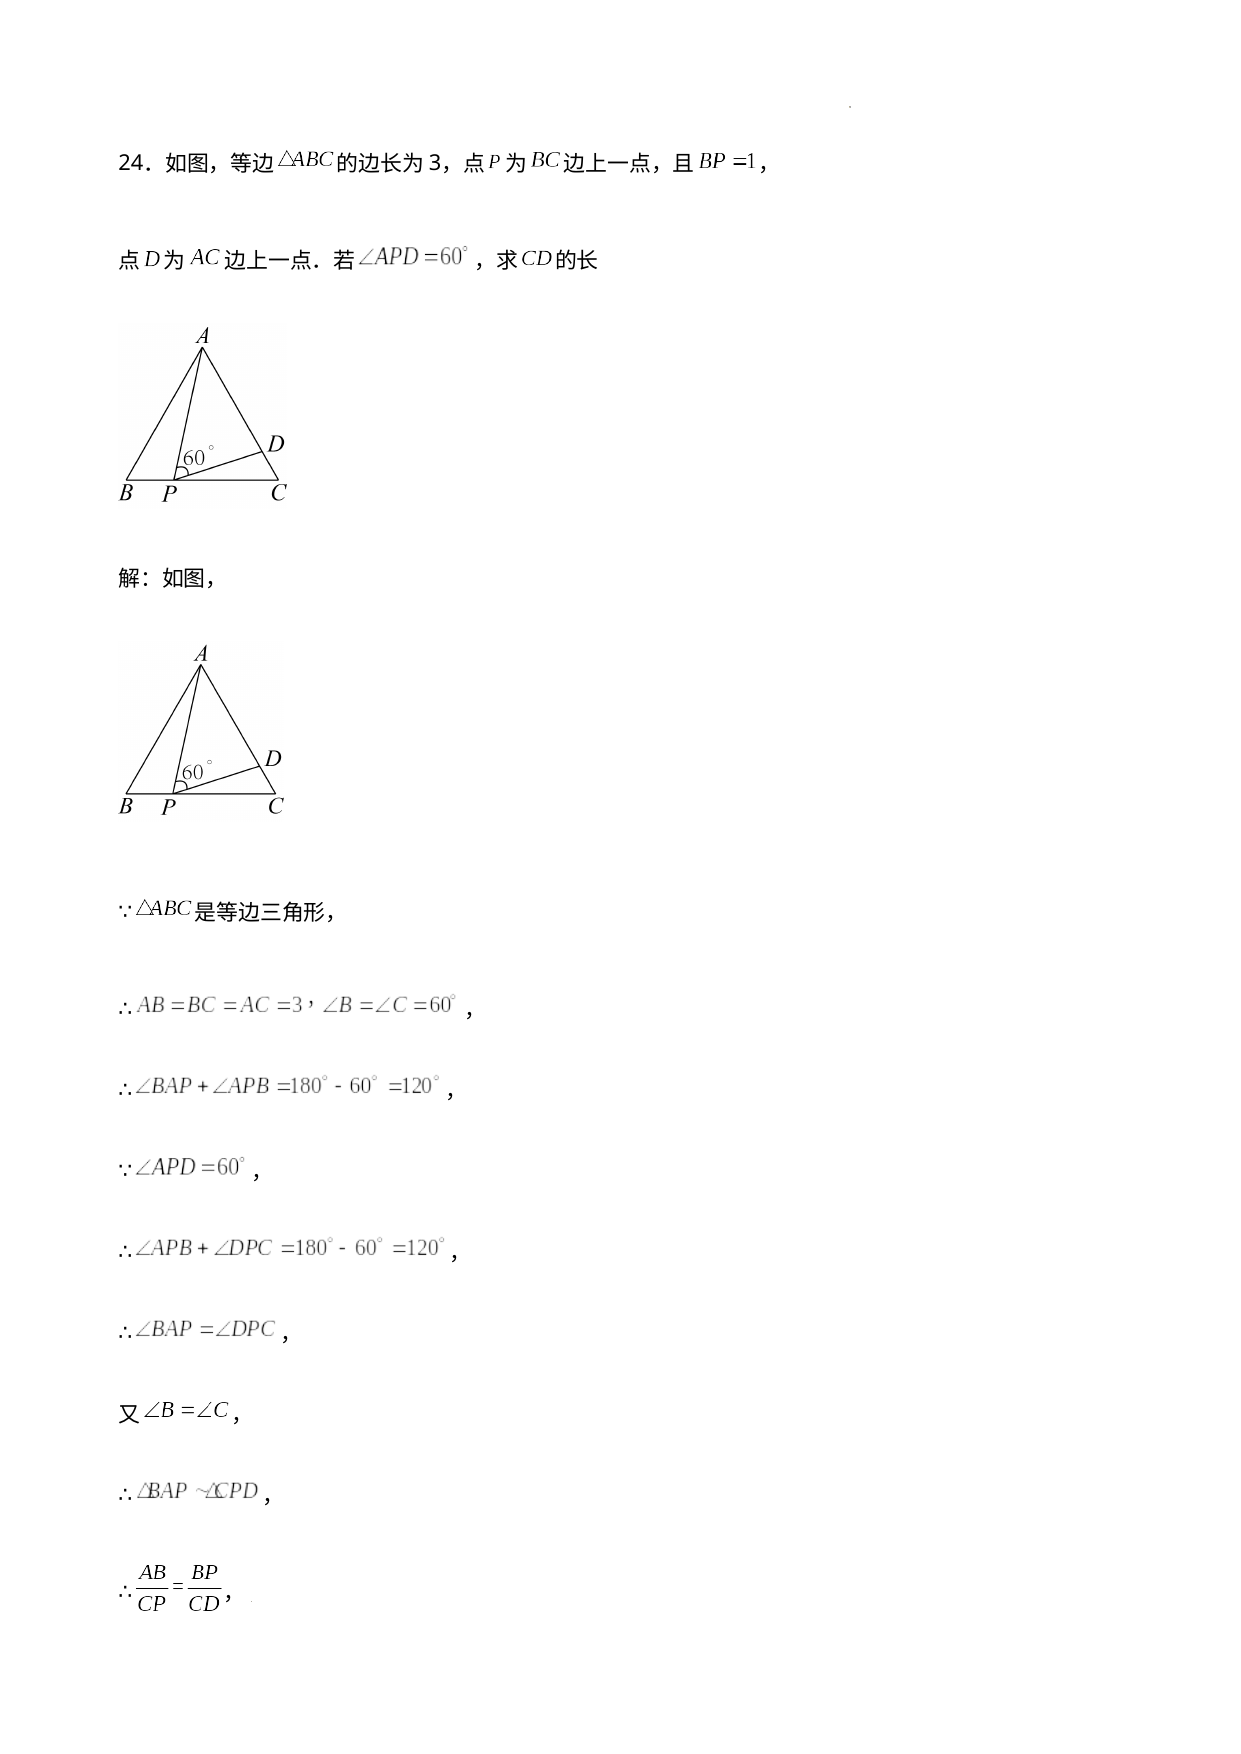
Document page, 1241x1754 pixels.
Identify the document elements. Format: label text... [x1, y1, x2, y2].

text ∴， [118, 1558, 1122, 1623]
text 解：如图， [118, 561, 1122, 593]
picture [118, 641, 284, 822]
text ∵， [118, 1154, 1122, 1186]
text ∴， [118, 1477, 1122, 1510]
list 点为边上一点．若，求的长 [118, 243, 1122, 275]
picture [118, 323, 287, 509]
text ∴， [118, 992, 1122, 1024]
text 又， [118, 1396, 1122, 1429]
text ∴， [118, 1073, 1122, 1105]
text ∵是等边三角形， [118, 878, 1122, 943]
list 24．如图，等边的边长为3，点为边上一点，且， [118, 129, 1122, 194]
text ∴， [118, 1234, 1122, 1267]
text ∴， [118, 1316, 1122, 1348]
